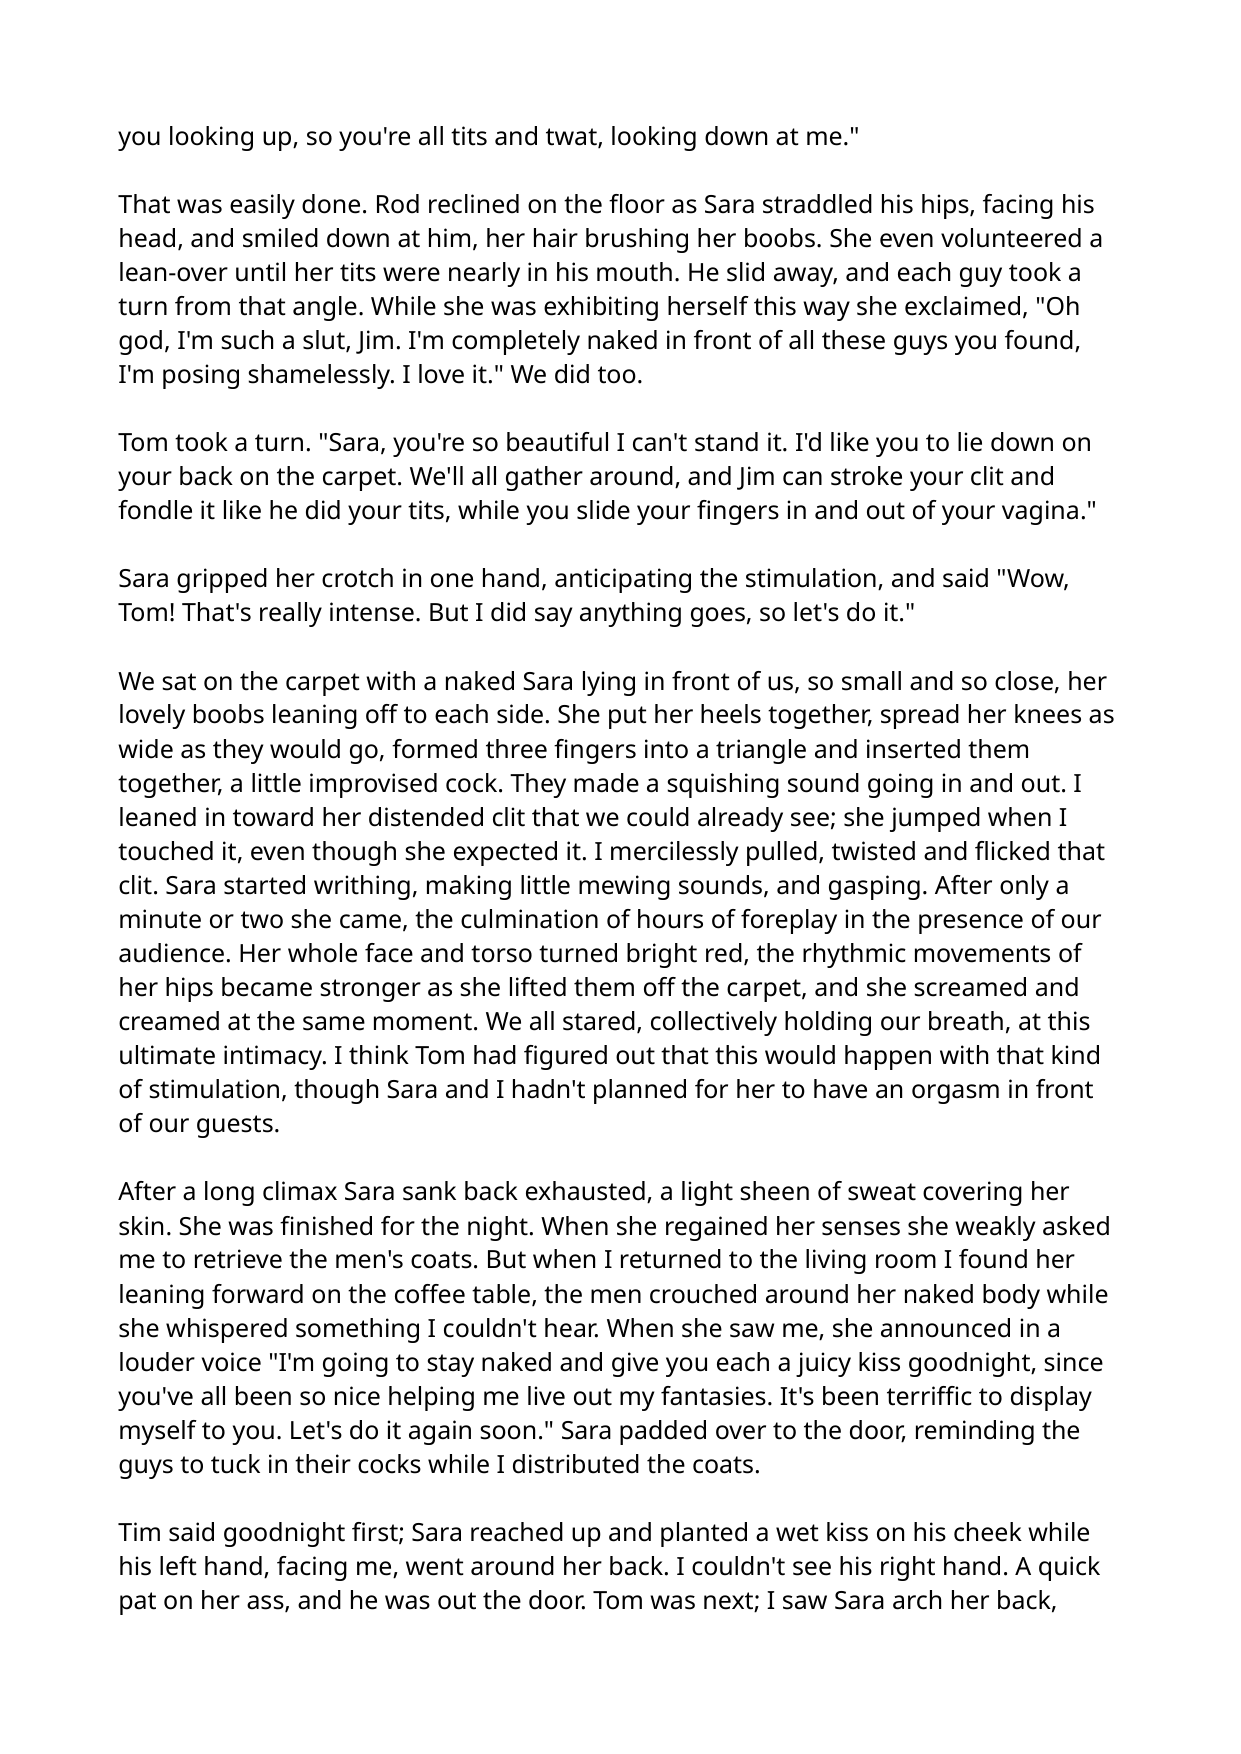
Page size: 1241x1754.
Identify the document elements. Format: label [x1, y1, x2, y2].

text [118, 118, 1122, 1617]
